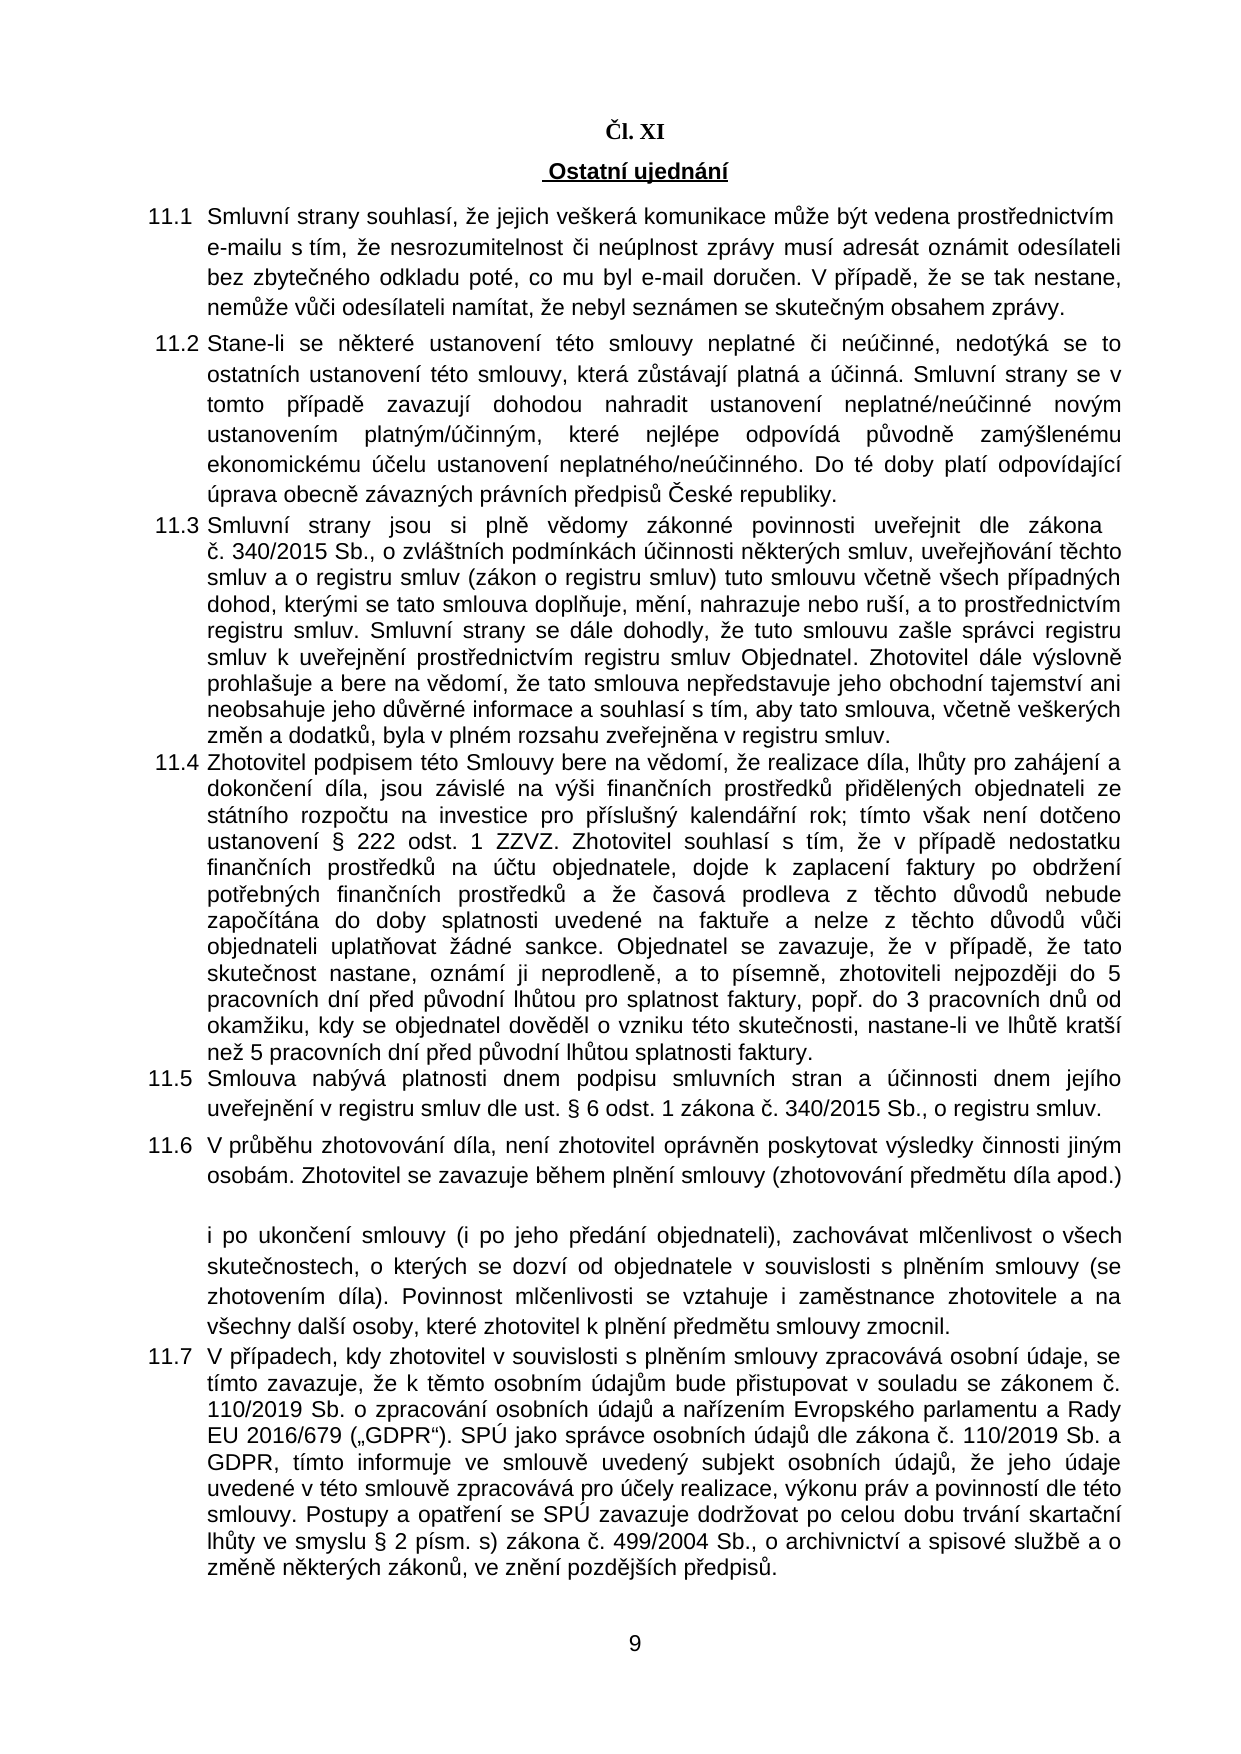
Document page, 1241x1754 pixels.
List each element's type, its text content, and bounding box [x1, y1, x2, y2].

list Smlouva nabývá platnosti dnem podpisu smluvních stran a účinnosti dnem jejího uveřejnění v registru smluv dle ust. § 6 odst. 1 zákona č. 340/2015 Sb., o registru smluv. [148, 1065, 1122, 1122]
subtitle Ostatní ujednání [148, 158, 1122, 184]
list Zhotovitel podpisem této Smlouvy bere na vědomí, že realizace díla, lhůty pro zahájení a dokončení díla, jsou závislé na výši finančních prostředků přidělených objednateli ze státního rozpočtu na investice pro příslušný kalendářní rok; tímto však není dotčeno ustanovení § 222 odst. 1 ZZVZ. Zhotovitel souhlasí s tím, že v případě nedostatku finančních prostředků na účtu objednatele, dojde k zaplacení faktury po obdržení potřebných finančních prostředků a že časová prodleva z těchto důvodů nebude započítána do doby splatnosti uvedené na faktuře a nelze z těchto důvodů vůči objednateli uplatňovat žádné sankce. Objednatel se zavazuje, že v případě, že tato skutečnost nastane, oznámí ji neprodleně, a to písemně, zhotoviteli nejpozději do 5 pracovních dní před původní lhůtou pro splatnost faktury, popř. do 3 pracovních dnů od okamžiku, kdy se objednatel dověděl o vzniku této skutečnosti, nastane-li ve lhůtě kratší než 5 pracovních dní před původní lhůtou splatnosti faktury. [154, 749, 1122, 1065]
list V případech, kdy zhotovitel v souvislosti s plněním smlouvy zpracovává osobní údaje, se tímto zavazuje, že k těmto osobním údajům bude přistupovat v souladu se zákonem č. 110/2019 Sb. o zpracování osobních údajů a nařízením Evropského parlamentu a Rady EU 2016/679 („GDPR“). SPÚ jako správce osobních údajů dle zákona č. 110/2019 Sb. a GDPR, tímto informuje ve smlouvě uvedený subjekt osobních údajů, že jeho údaje uvedené v této smlouvě zpracovává pro účely realizace, výkonu práv a povinností dle této smlouvy. Postupy a opatření se SPÚ zavazuje dodržovat po celou dobu trvání skartační lhůty ve smyslu § 2 písm. s) zákona č. 499/2004 Sb., o archivnictví a spisové službě a o změně některých zákonů, ve znění pozdějších předpisů. [148, 1343, 1122, 1580]
subtitle Čl. XI [148, 118, 1122, 144]
list Stane-li se některé ustanovení této smlouvy neplatné či neúčinné, nedotýká se to ostatních ustanovení této smlouvy, která zůstávají platná a účinná. Smluvní strany se v tomto případě zavazují dohodou nahradit ustanovení neplatné/neúčinné novým ustanovením platným/účinným, které nejlépe odpovídá původně zamýšlenému ekonomickému účelu ustanovení neplatného/neúčinného. Do té doby platí odpovídající úprava obecně závazných právních předpisů České republiky. [154, 330, 1122, 508]
list V průběhu zhotovování díla, není zhotovitel oprávněn poskytovat výsledky činnosti jiným osobám. Zhotovitel se zavazuje během plnění smlouvy (zhotovování předmětu díla apod.) i po ukončení smlouvy (i po jeho předání objednateli), zachovávat mlčenlivost o všech skutečnostech, o kterých se dozví od objednatele v souvislosti s plněním smlouvy (se zhotovením díla). Povinnost mlčenlivosti se vztahuje i zaměstnance zhotovitele a na všechny další osoby, které zhotovitel k plnění předmětu smlouvy zmocnil. [148, 1132, 1122, 1339]
list Smluvní strany jsou si plně vědomy zákonné povinnosti uveřejnit dle zákona č. 340/2015 Sb., o zvláštních podmínkách účinnosti některých smluv, uveřejňování těchto smluv a o registru smluv (zákon o registru smluv) tuto smlouvu včetně všech případných dohod, kterými se tato smlouva doplňuje, mění, nahrazuje nebo ruší, a to prostřednictvím registru smluv. Smluvní strany se dále dohodly, že tuto smlouvu zašle správci registru smluv k uveřejnění prostřednictvím registru smluv Objednatel. Zhotovitel dále výslovně prohlašuje a bere na vědomí, že tato smlouva nepředstavuje jeho obchodní tajemství ani neobsahuje jeho důvěrné informace a souhlasí s tím, aby tato smlouva, včetně veškerých změn a dodatků, byla v plném rozsahu zveřejněna v registru smluv. [154, 512, 1122, 749]
list Smluvní strany souhlasí, že jejich veškerá komunikace může být vedena prostřednictvím e-mailu s tím, že nesrozumitelnost či neúplnost zprávy musí adresát oznámit odesílateli bez zbytečného odkladu poté, co mu byl e-mail doručen. V případě, že se tak nestane, nemůže vůči odesílateli namítat, že nebyl seznámen se skutečným obsahem zprávy. [148, 203, 1122, 320]
